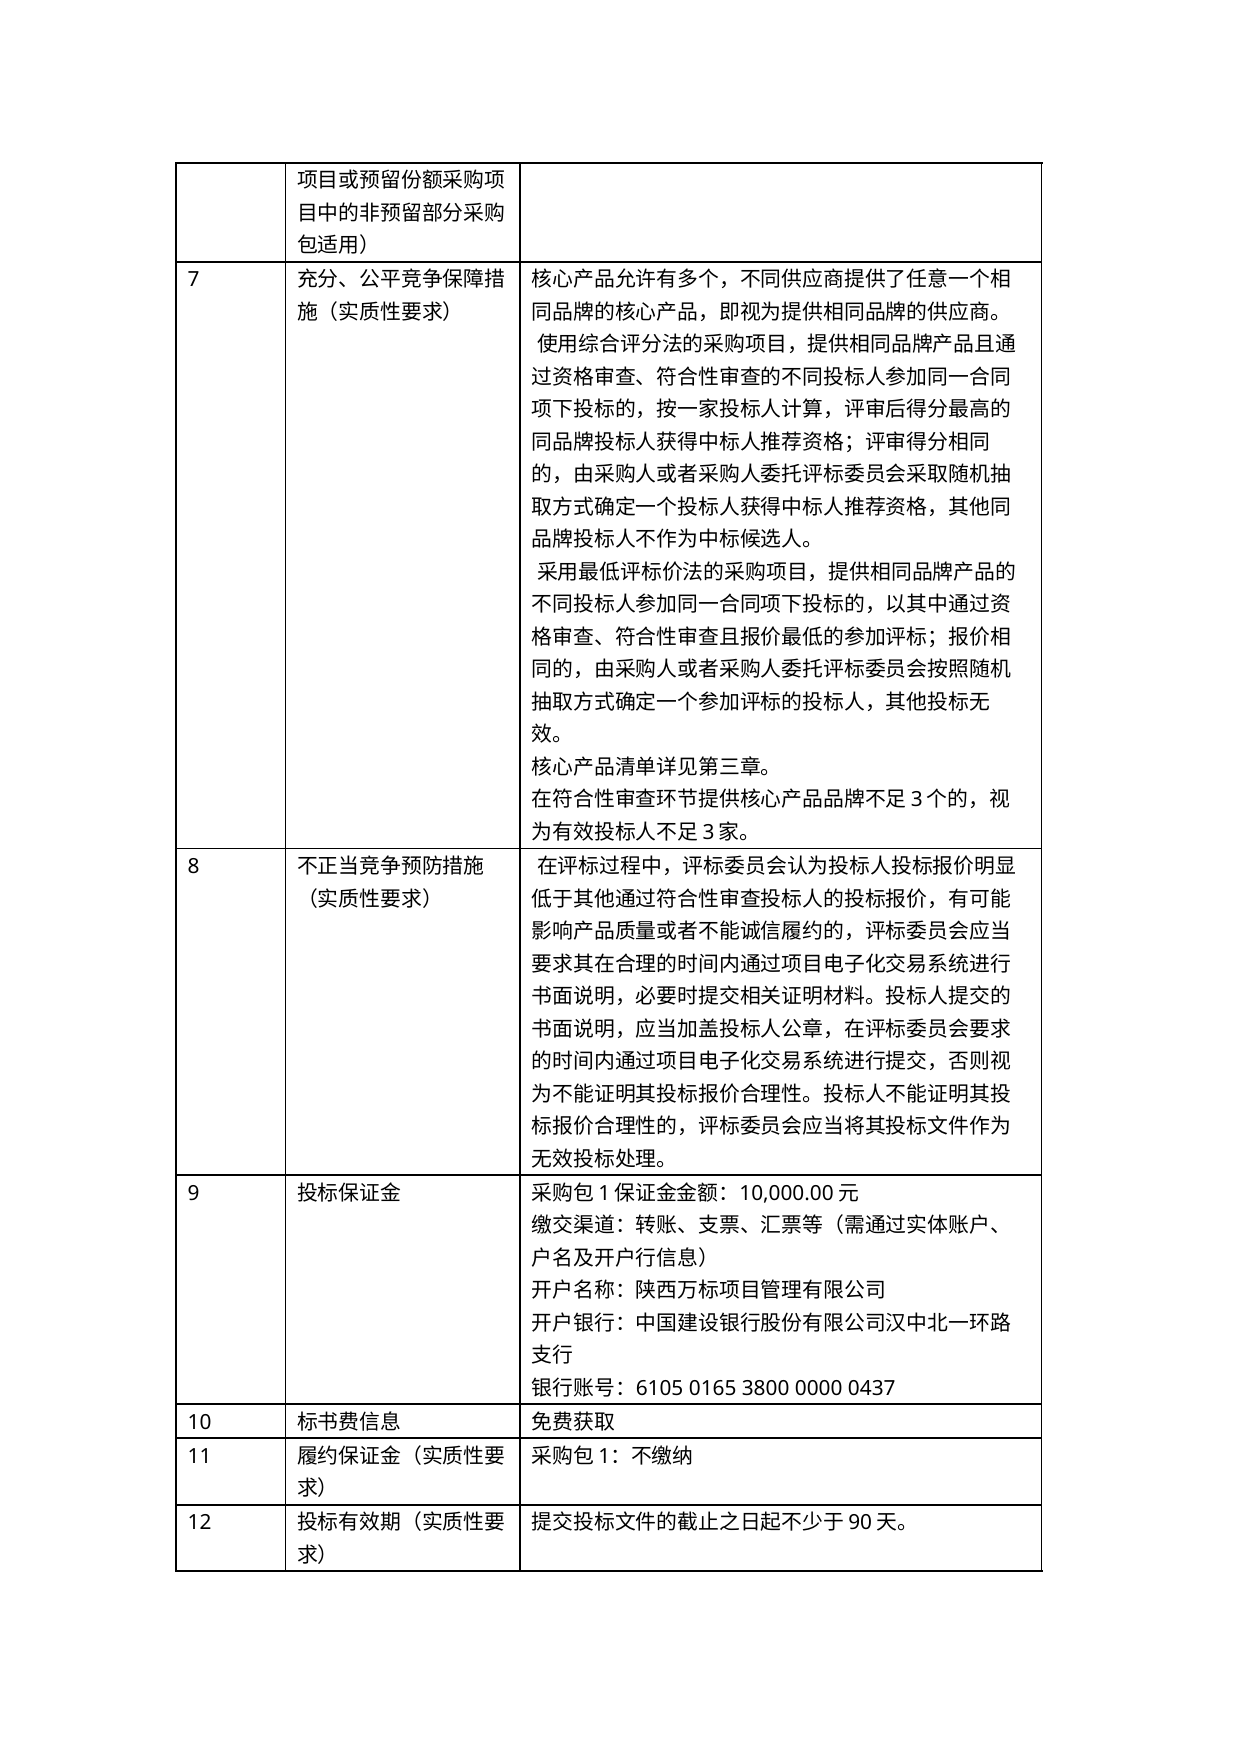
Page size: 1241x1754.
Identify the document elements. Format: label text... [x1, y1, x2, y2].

table_cell 10 [177, 1405, 285, 1437]
table_cell 11 [177, 1439, 285, 1504]
table_cell 采购包1保证金金额：10,000.00元 缴交渠道：转账、支票、汇票等（需通过实体账户、户名及开户行信息） 开户名称：陕西万标项目管理有限公司 开户银行：中国建设银行股份有限公司汉中北一环路支行 银行账号：6105 0165 3800 0000 0437 [521, 1176, 1041, 1403]
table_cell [521, 164, 1041, 261]
table_cell 7 [177, 263, 285, 848]
table_cell 采购包1：不缴纳 [521, 1439, 1041, 1504]
table_cell 9 [177, 1176, 285, 1403]
table_cell 核心产品允许有多个，不同供应商提供了任意一个相同品牌的核心产品，即视为提供相同品牌的供应商。 使用综合评分法的采购项目，提供相同品牌产品且通过资格审查、符合性审查的不同投标人参加同一合同项下投标的，按一家投标人计算，评审后得分最高的同品牌投标人获得中标人推荐资格；评审得分相同的，由采购人或者采购人委托评标委员会采取随机抽取方式确定一个投标人获得中标人推荐资格，其他同品牌投标人不作为中标候选人。 采用最低评标价法的采购项目，提供相同品牌产品的不同投标人参加同一合同项下投标的，以其中通过资格审查、符合性审查且报价最低的参加评标；报价相同的，由采购人或者采购人委托评标委员会按照随机抽取方式确定一个参加评标的投标人，其他投标无效。 核心产品清单详见第三章。 在符合性审查环节提供核心产品品牌不足3个的，视为有效投标人不足3家。 [521, 263, 1041, 848]
table_cell 在评标过程中，评标委员会认为投标人投标报价明显低于其他通过符合性审查投标人的投标报价，有可能影响产品质量或者不能诚信履约的，评标委员会应当要求其在合理的时间内通过项目电子化交易系统进行书面说明，必要时提交相关证明材料。投标人提交的书面说明，应当加盖投标人公章，在评标委员会要求的时间内通过项目电子化交易系统进行提交，否则视为不能证明其投标报价合理性。投标人不能证明其投标报价合理性的，评标委员会应当将其投标文件作为无效投标处理。 [521, 849, 1041, 1174]
table_cell 12 [177, 1506, 285, 1570]
table_cell 不正当竞争预防措施（实质性要求） [286, 849, 519, 1174]
table_cell 充分、公平竞争保障措施（实质性要求） [286, 263, 519, 848]
table_cell 8 [177, 849, 285, 1174]
table_cell 履约保证金（实质性要求） [286, 1439, 519, 1504]
table_cell 免费获取 [521, 1405, 1041, 1437]
table_cell 投标有效期（实质性要求） [286, 1506, 519, 1570]
table_cell 提交投标文件的截止之日起不少于90天。 [521, 1506, 1041, 1570]
table_cell 投标保证金 [286, 1176, 519, 1403]
table_cell 6 [177, 164, 285, 261]
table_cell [286, 164, 519, 261]
table_cell 标书费信息 [286, 1405, 519, 1437]
